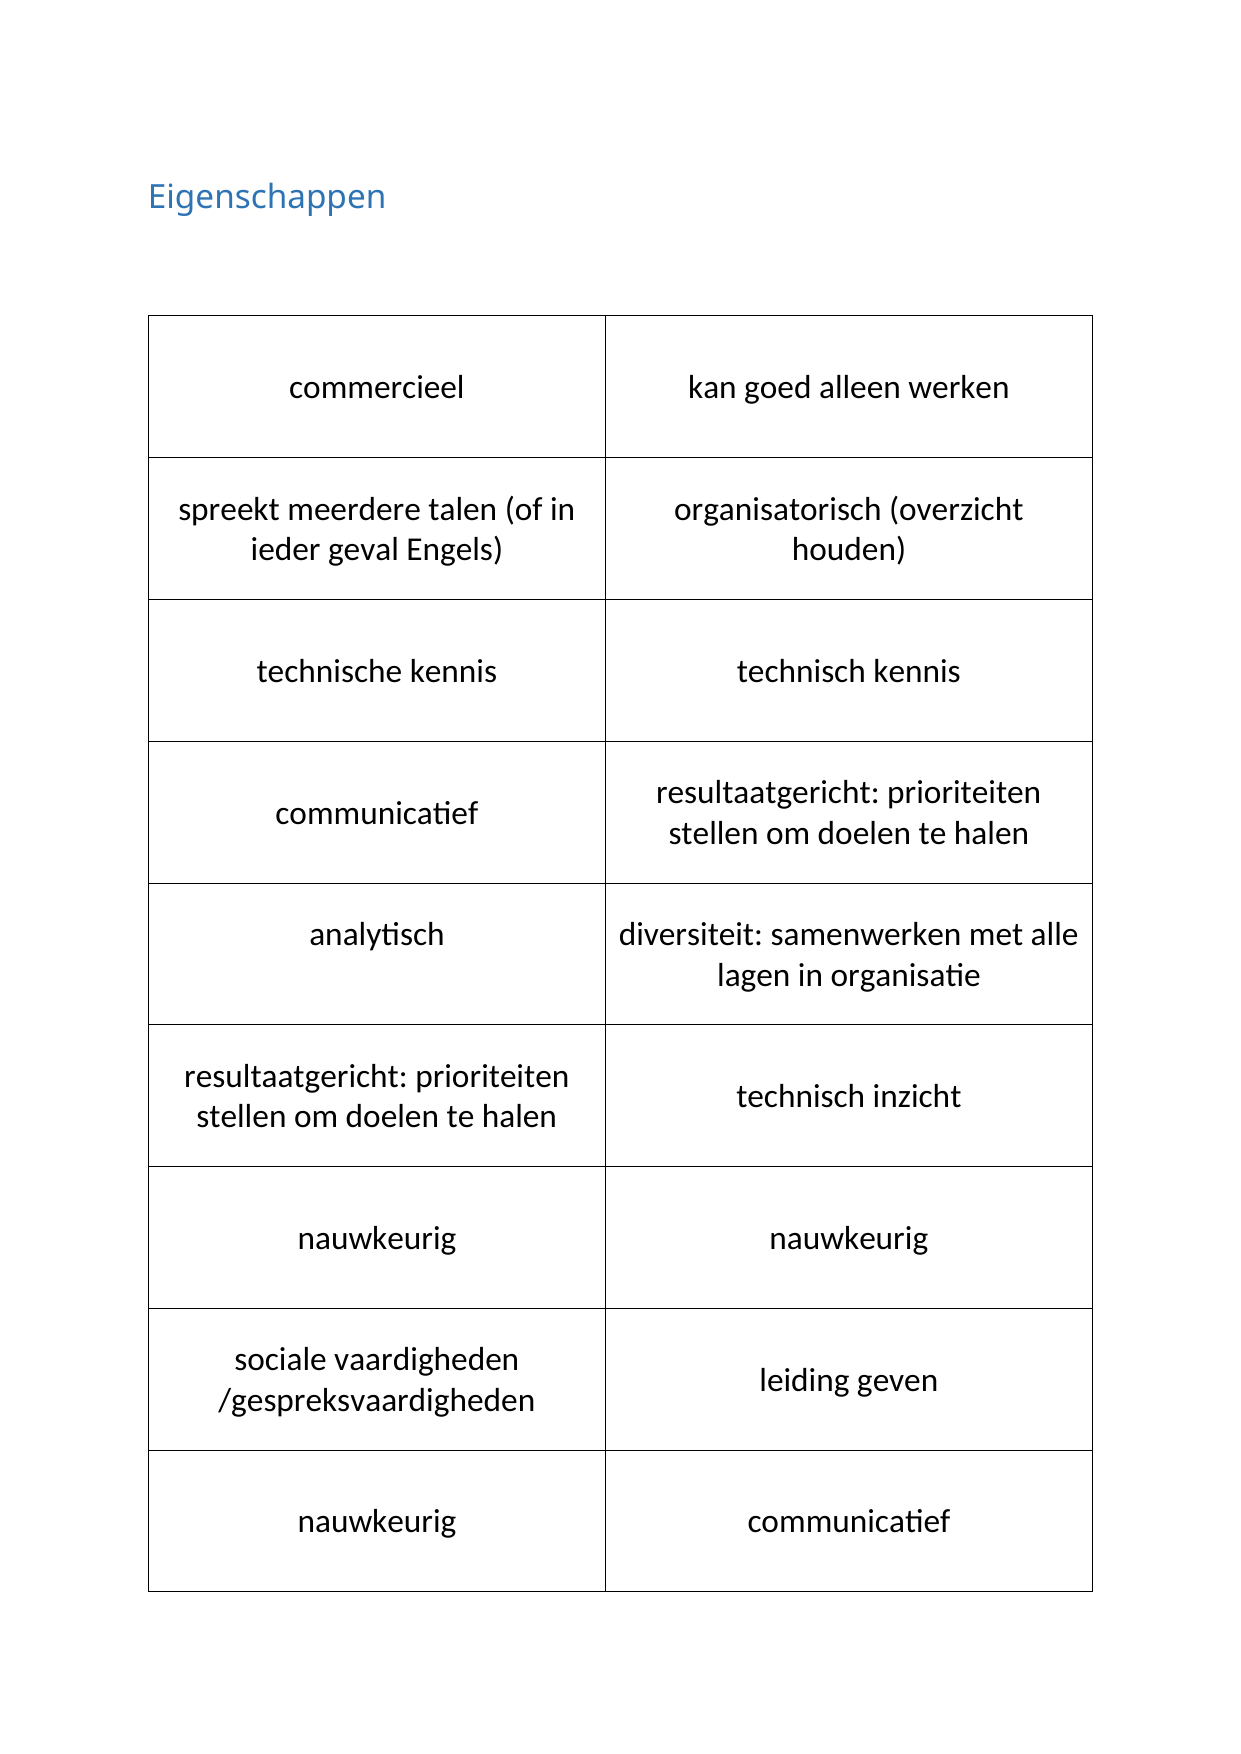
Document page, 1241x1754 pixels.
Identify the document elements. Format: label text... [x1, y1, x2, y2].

table_cell communicatief [606, 1451, 1092, 1591]
table_cell diversiteit: samenwerken met alle lagen in organisatie [606, 884, 1092, 1024]
table_cell nauwkeurig [149, 1167, 605, 1308]
table_cell resultaatgericht: prioriteiten stellen om doelen te halen [149, 1025, 605, 1166]
table_cell resultaatgericht: prioriteiten stellen om doelen te halen [606, 742, 1092, 882]
table_cell communicatief [149, 742, 605, 882]
table_header commercieel [149, 316, 605, 457]
table_cell technische kennis [149, 600, 605, 741]
table_cell organisatorisch (overzicht houden) [606, 458, 1092, 599]
table_cell nauwkeurig [149, 1451, 605, 1591]
table_cell analytisch [149, 884, 605, 1024]
table_header kan goed alleen werken [606, 316, 1092, 457]
subtitle Eigenschappen [148, 173, 1093, 218]
table_cell sociale vaardigheden /gespreksvaardigheden [149, 1309, 605, 1449]
table_cell leiding geven [606, 1309, 1092, 1449]
table_cell technisch inzicht [606, 1025, 1092, 1166]
table_cell spreekt meerdere talen (of in ieder geval Engels) [149, 458, 605, 599]
table_cell nauwkeurig [606, 1167, 1092, 1308]
table_cell technisch kennis [606, 600, 1092, 741]
